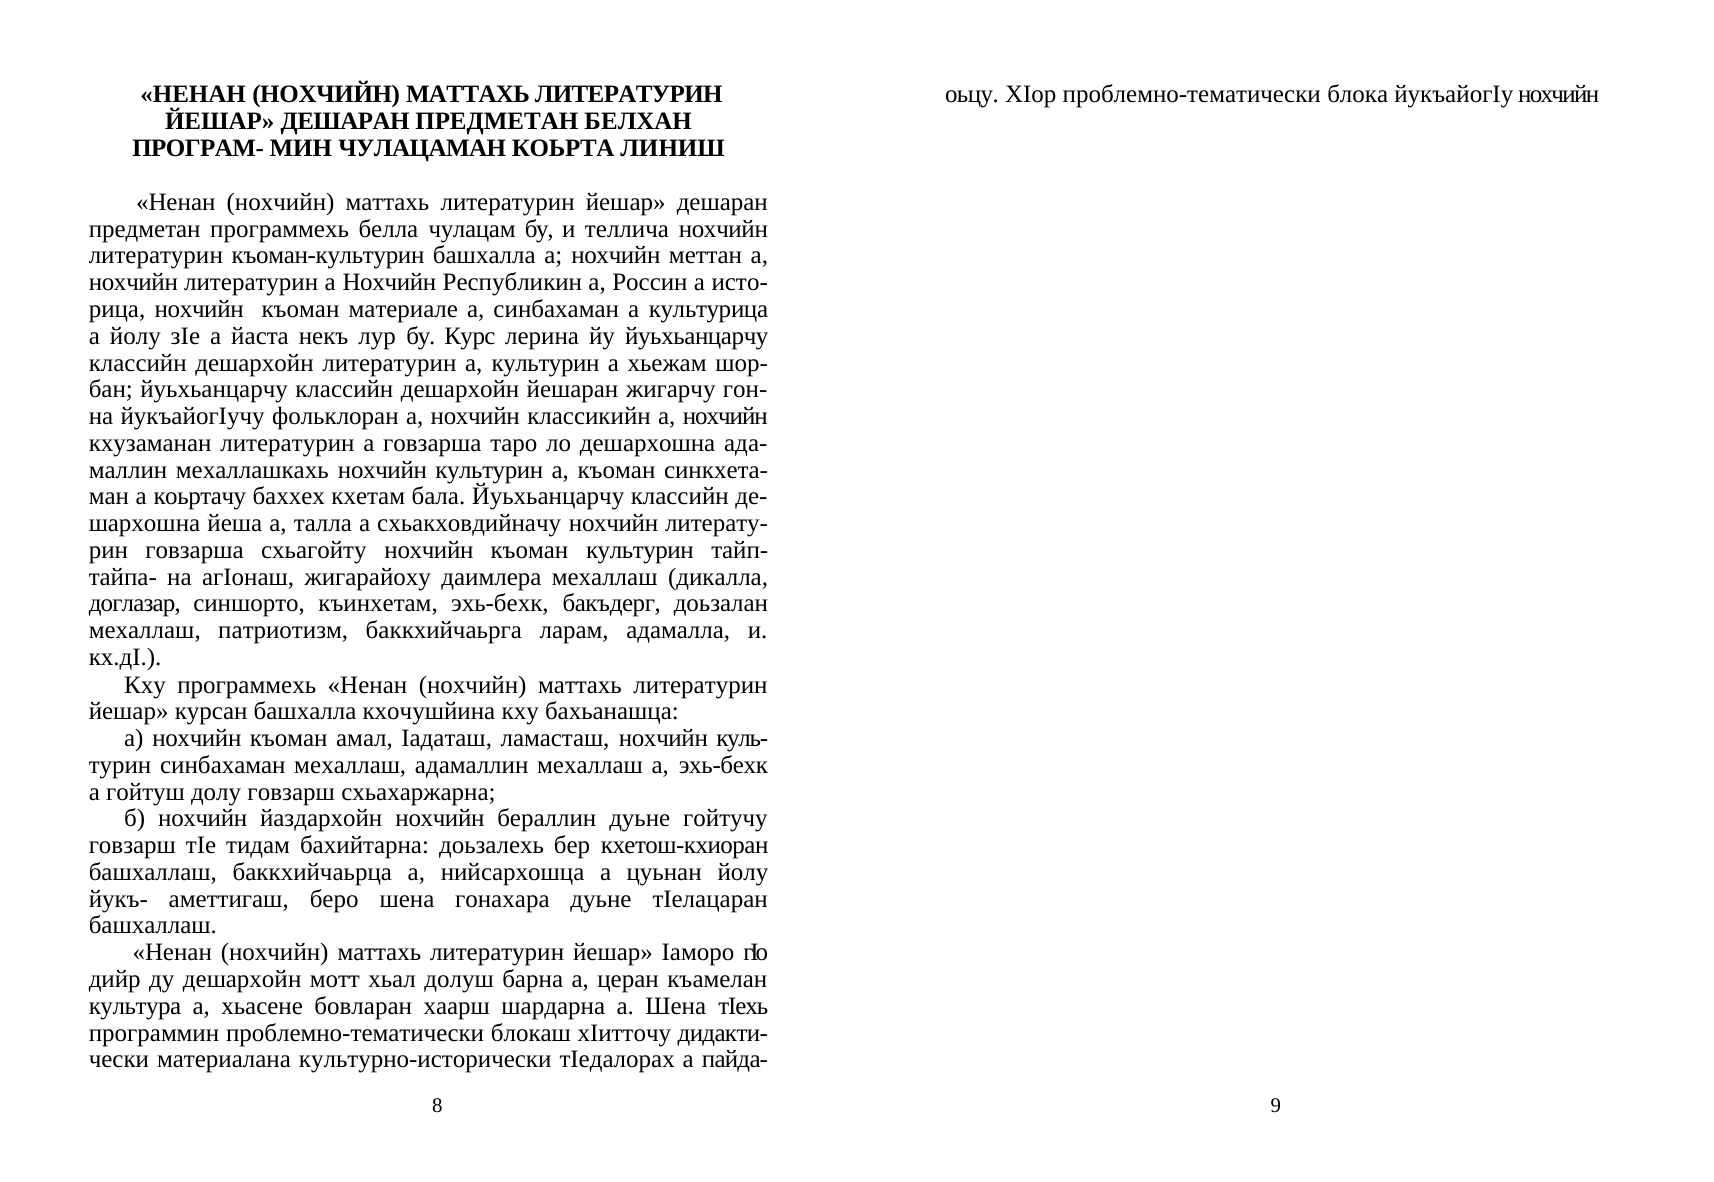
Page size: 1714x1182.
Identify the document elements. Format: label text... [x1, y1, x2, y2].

text Кху программехь «Ненан (нохчийн) маттахь литературин йешар» курсан башхалла кхочушйина кху бахьанашца: [88, 672, 768, 725]
text «Ненан (нохчийн) маттахь литературин йешар» Ӏаморо гӀо дийр ду дешархойн мотт хьал долуш барна а, церан къамелан культура а, хьасене бовларан хаарш шардарна а. Шена тӀехь программин проблемно-тематически блокаш хӀитточу дидакти- чески материалана культурно-исторически тӀедалорах а пайда- оьцу. ХӀор проблемно-тематически блока йукъайогӀу нохчийн [88, 939, 768, 1073]
text б) нохчийн йаздархойн нохчийн бераллин дуьне гойтучу говзарш тӀе тидам бахийтарна: доьзалехь бер кхетош-кхиоран башхаллаш, баккхийчаьрца а, нийсархошца а цуьнан йолу йукъ- аметтигаш, беро шена гонахара дуьне тӀелацаран башхаллаш. [88, 806, 768, 939]
text «Ненан (нохчийн) маттахь литературин йешар» дешаран предметан программехь белла чулацам бу, и теллича нохчийн литературин къоман-культурин башхалла а; нохчийн меттан а, нохчийн литературин а Нохчийн Республикин а, Россин а исто- рица, нохчийн къоман материале а, синбахаман а культурица а йолу зӀе а йаста некъ лур бу. Курс лерина йу йуьхьанцарчу классийн дешархойн литературин а, культурин а хьежам шор- бан; йуьхьанцарчу классийн дешархойн йешаран жигарчу гон- на йукъайогӀучу фольклоран а, нохчийн классикийн а, нохчийн кхузаманан литературин а говзарша таро ло дешархошна ада- маллин мехаллашкахь нохчийн культурин а, къоман синкхета- ман а коьртачу баххех кхетам бала. Йуьхьанцарчу классийн де- шархошна йеша а, талла а схьакховдийначу нохчийн литерату- рин говзарша схьагойту нохчийн къоман культурин тайп-тайпа- на агӀонаш, жигарайоху даимлера мехаллаш (дикалла, доглазар, синшорто, къинхетам, эхь-бехк, бакъдерг, доьзалан мехаллаш, патриотизм, баккхийчаьрга ларам, адамалла, и. кх.дӀ.). [88, 189, 768, 671]
subtitle «НЕНАН (НОХЧИЙН) МАТТАХЬ ЛИТЕРАТУРИН ЙЕШАР» ДЕШАРАН ПРЕДМЕТАН БЕЛХАН ПРОГРАМ- МИН ЧУЛАЦАМАН КОЬРТА ЛИНИШ [96, 82, 761, 162]
text а) нохчийн къоман амал, Ӏадаташ, ламасташ, нохчийн куль- турин синбахаман мехаллаш, адамаллин мехаллаш а, эхь-бехк а гойтуш долу говзарш схьахаржарна; [88, 725, 768, 806]
